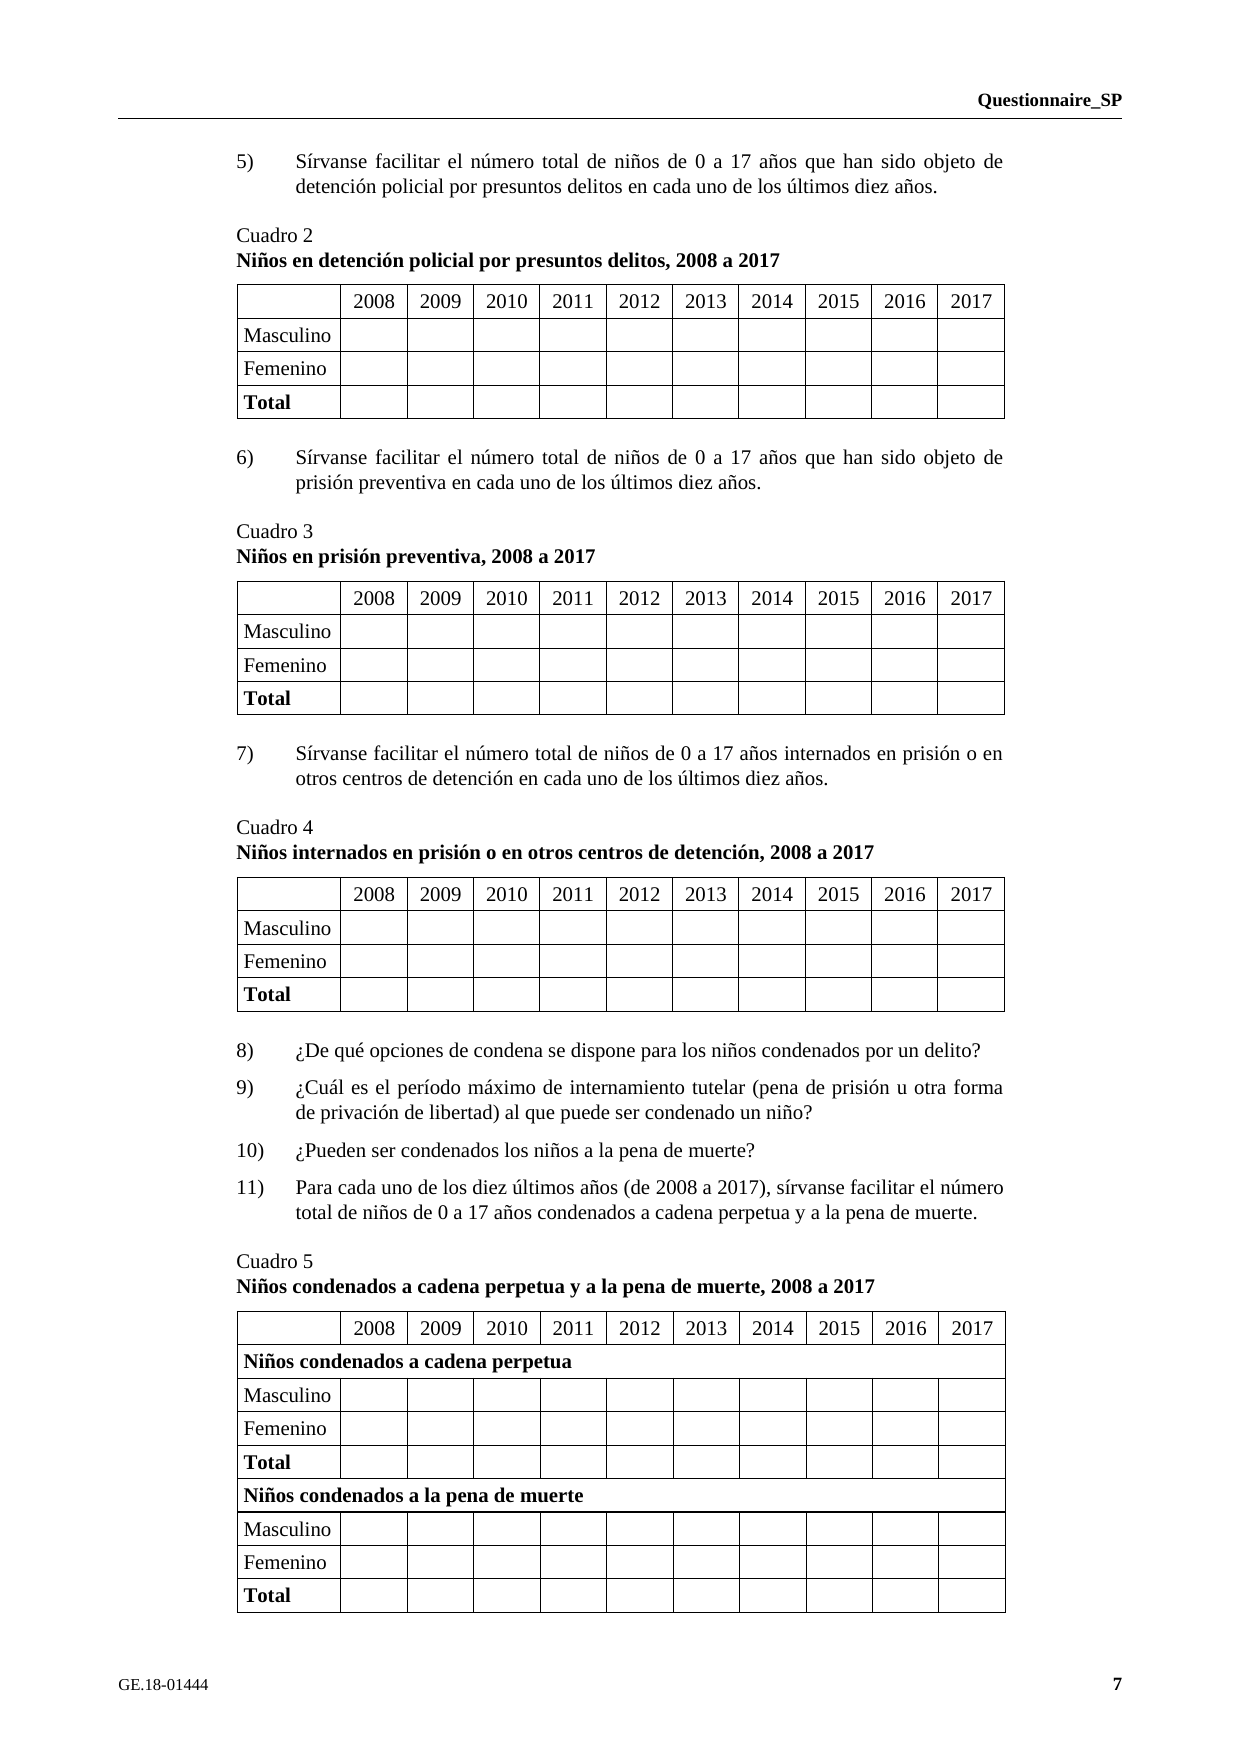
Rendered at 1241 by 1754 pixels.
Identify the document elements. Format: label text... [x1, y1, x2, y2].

table_cell [540, 978, 606, 1011]
table_header 2014 [739, 878, 805, 910]
table_header 2009 [408, 1312, 473, 1344]
table_header 2017 [938, 285, 1004, 318]
table_cell [607, 386, 672, 418]
table_header 2010 [474, 1312, 540, 1344]
table_cell [872, 649, 937, 681]
table_cell [341, 682, 407, 714]
table_cell [739, 386, 805, 418]
table_cell Total [238, 978, 340, 1011]
table_header [238, 582, 340, 614]
table_cell [674, 1379, 739, 1411]
table_cell [739, 319, 805, 351]
table_cell [872, 682, 937, 714]
text Niños internados en prisión o en otros centros de detención, 2008 a 2017 [236, 839, 1004, 864]
table_cell [474, 319, 539, 351]
table_cell [540, 911, 606, 944]
table_cell [674, 1579, 739, 1612]
table_cell Masculino [238, 911, 340, 944]
table_cell [674, 1446, 739, 1478]
table_cell [807, 1546, 872, 1578]
table_cell [807, 1379, 872, 1411]
text 9) ¿Cuál es el período máximo de internamiento tutelar (pena de prisión u otra forma de privación de libertad) al que puede ser condenado un niño? [236, 1074, 1004, 1124]
table_cell [806, 978, 871, 1011]
table_header 2008 [341, 1312, 407, 1344]
table_cell [474, 978, 539, 1011]
table_cell [607, 1546, 673, 1578]
table_cell [607, 1579, 673, 1612]
table_cell [939, 1379, 1005, 1411]
table_cell [341, 1446, 407, 1478]
table_cell [474, 352, 539, 384]
table_cell [341, 386, 407, 418]
table_cell [408, 1379, 473, 1411]
table_cell [541, 1446, 606, 1478]
table_cell [939, 1412, 1005, 1444]
table_cell [474, 1579, 540, 1612]
table_cell [938, 319, 1004, 351]
table_cell [341, 945, 407, 977]
table_cell [341, 911, 407, 944]
table_cell [806, 911, 871, 944]
table_cell Total [238, 1579, 340, 1612]
table_header 2012 [607, 878, 672, 910]
table_cell [607, 1379, 673, 1411]
table_header 2013 [673, 582, 738, 614]
table_header 2009 [408, 285, 473, 318]
text 5) Sírvanse facilitar el número total de niños de 0 a 17 años que han sido objeto de detención policial por presuntos delitos en cada uno de los últimos diez años. [236, 148, 1004, 198]
table_cell [607, 911, 672, 944]
table_cell [740, 1379, 806, 1411]
table_cell [607, 945, 672, 977]
table_header 2008 [341, 878, 407, 910]
table_cell [938, 615, 1004, 647]
table_cell [673, 319, 738, 351]
table_cell [474, 1379, 540, 1411]
table_cell Masculino [238, 1513, 340, 1545]
table_cell [939, 1546, 1005, 1578]
table_cell [341, 319, 407, 351]
table_cell [607, 978, 672, 1011]
table_cell [739, 945, 805, 977]
table_cell [939, 1446, 1005, 1478]
table_cell [341, 1546, 407, 1578]
subtitle Cuadro 5 [236, 1249, 1004, 1273]
table_cell [806, 945, 871, 977]
table_cell [474, 1412, 540, 1444]
table_cell [739, 682, 805, 714]
table_cell [408, 1579, 473, 1612]
table_cell [341, 1379, 407, 1411]
text 8) ¿De qué opciones de condena se dispone para los niños condenados por un delito? [236, 1037, 1004, 1062]
table_header 2010 [474, 582, 539, 614]
table_cell [740, 1579, 806, 1612]
table_header 2014 [739, 285, 805, 318]
table_header 2008 [341, 285, 407, 318]
table_header [238, 878, 340, 910]
table_cell Masculino [238, 319, 340, 351]
table_cell [938, 649, 1004, 681]
table_cell [341, 615, 407, 647]
table_cell [408, 1513, 473, 1545]
table_cell Total [238, 682, 340, 714]
table_cell [474, 649, 539, 681]
text Niños en prisión preventiva, 2008 a 2017 [236, 543, 1004, 568]
table_cell [540, 386, 606, 418]
table_cell [873, 1546, 938, 1578]
table_cell [938, 978, 1004, 1011]
table_cell [474, 945, 539, 977]
table_cell [674, 1412, 739, 1444]
table_cell [341, 649, 407, 681]
table_header 2016 [873, 1312, 938, 1344]
table_cell [872, 978, 937, 1011]
table_cell [474, 386, 539, 418]
table_cell [873, 1412, 938, 1444]
table_cell [673, 352, 738, 384]
table_cell [540, 945, 606, 977]
table_cell [408, 945, 473, 977]
table_cell [938, 911, 1004, 944]
table_cell [540, 319, 606, 351]
table_cell [872, 386, 937, 418]
table_cell [341, 1412, 407, 1444]
table_header 2011 [540, 582, 606, 614]
table_cell Niños condenados a cadena perpetua [238, 1345, 1005, 1378]
table_header 2012 [607, 1312, 673, 1344]
table_cell [540, 352, 606, 384]
table_cell [872, 911, 937, 944]
text 10) ¿Pueden ser condenados los niños a la pena de muerte? [236, 1137, 1004, 1162]
table_cell [408, 352, 473, 384]
table_cell [474, 682, 539, 714]
text Niños condenados a cadena perpetua y a la pena de muerte, 2008 a 2017 [236, 1273, 1004, 1298]
table_header [238, 1312, 340, 1344]
table_header 2016 [872, 878, 937, 910]
table_cell [807, 1412, 872, 1444]
table_cell [872, 945, 937, 977]
table_cell [474, 1546, 540, 1578]
table_header 2013 [674, 1312, 739, 1344]
table_cell [673, 682, 738, 714]
table_header 2011 [540, 878, 606, 910]
table_cell [541, 1579, 606, 1612]
table_cell [673, 615, 738, 647]
table_cell [806, 649, 871, 681]
table_header 2015 [807, 1312, 872, 1344]
table_cell [341, 978, 407, 1011]
table_header 2008 [341, 582, 407, 614]
table_cell [872, 615, 937, 647]
table_header 2014 [740, 1312, 806, 1344]
table_cell [739, 649, 805, 681]
table_header 2009 [408, 878, 473, 910]
table_header 2016 [872, 582, 937, 614]
table_cell [873, 1446, 938, 1478]
subtitle Cuadro 2 [236, 223, 1004, 247]
table_cell [938, 352, 1004, 384]
table_cell [408, 386, 473, 418]
table_cell [740, 1446, 806, 1478]
text Niños en detención policial por presuntos delitos, 2008 a 2017 [236, 247, 1004, 272]
table_cell [408, 649, 473, 681]
table_cell [873, 1513, 938, 1545]
table_cell Masculino [238, 1379, 340, 1411]
table_cell [341, 352, 407, 384]
table_header 2017 [938, 878, 1004, 910]
table_cell [938, 945, 1004, 977]
subtitle Cuadro 3 [236, 519, 1004, 543]
table_cell [474, 911, 539, 944]
table_cell [806, 319, 871, 351]
table_header 2013 [673, 878, 738, 910]
table_header 2013 [673, 285, 738, 318]
table_cell [408, 1546, 473, 1578]
table_cell [541, 1379, 606, 1411]
table_header [238, 285, 340, 318]
table_cell [408, 1446, 473, 1478]
table_cell Niños condenados a la pena de muerte [238, 1479, 1005, 1511]
table_cell [872, 352, 937, 384]
table_cell [740, 1412, 806, 1444]
table_cell Femenino [238, 945, 340, 977]
table_cell [938, 386, 1004, 418]
table_cell [408, 615, 473, 647]
table_cell [938, 682, 1004, 714]
table_cell [540, 682, 606, 714]
table_header 2012 [607, 285, 672, 318]
table_header 2017 [939, 1312, 1005, 1344]
table_cell [341, 1579, 407, 1612]
table_cell [739, 978, 805, 1011]
subtitle Cuadro 4 [236, 815, 1004, 839]
table_cell [674, 1513, 739, 1545]
table_cell Total [238, 386, 340, 418]
table_header 2016 [872, 285, 937, 318]
table_header 2015 [806, 878, 871, 910]
table_cell [408, 978, 473, 1011]
table_cell [607, 1412, 673, 1444]
table_header 2015 [806, 285, 871, 318]
table_cell [872, 319, 937, 351]
table_header 2014 [739, 582, 805, 614]
table_cell Femenino [238, 352, 340, 384]
table_header 2009 [408, 582, 473, 614]
table_header 2011 [540, 285, 606, 318]
table_cell [607, 649, 672, 681]
table_cell [673, 911, 738, 944]
table_cell [607, 319, 672, 351]
table_cell [540, 649, 606, 681]
table_header 2010 [474, 285, 539, 318]
table_cell [873, 1579, 938, 1612]
table_cell Masculino [238, 615, 340, 647]
table_cell [806, 386, 871, 418]
table_cell [807, 1579, 872, 1612]
text 6) Sírvanse facilitar el número total de niños de 0 a 17 años que han sido objeto de prisión preventiva en cada uno de los últimos diez años. [236, 444, 1004, 494]
table_cell [673, 978, 738, 1011]
table_cell [873, 1379, 938, 1411]
table_cell [607, 1513, 673, 1545]
table_cell [540, 615, 606, 647]
table_cell [341, 1513, 407, 1545]
table_cell [806, 682, 871, 714]
table_cell [607, 1446, 673, 1478]
table_cell Femenino [238, 1546, 340, 1578]
table_header 2015 [806, 582, 871, 614]
table_cell [939, 1513, 1005, 1545]
table_cell [806, 352, 871, 384]
table_cell [673, 945, 738, 977]
table_cell [740, 1513, 806, 1545]
table_cell Femenino [238, 649, 340, 681]
table_cell [541, 1546, 606, 1578]
table_cell [607, 615, 672, 647]
table_header 2010 [474, 878, 539, 910]
table_cell [541, 1412, 606, 1444]
table_cell Femenino [238, 1412, 340, 1444]
table_cell [939, 1579, 1005, 1612]
table_cell [807, 1513, 872, 1545]
table_header 2017 [938, 582, 1004, 614]
table_cell [739, 615, 805, 647]
table_cell [541, 1513, 606, 1545]
text 7) Sírvanse facilitar el número total de niños de 0 a 17 años internados en prisión o en otros centros de detención en cada uno de los últimos diez años. [236, 740, 1004, 790]
table_cell Total [238, 1446, 340, 1478]
text 11) Para cada uno de los diez últimos años (de 2008 a 2017), sírvanse facilitar el número total de niños de 0 a 17 años condenados a cadena perpetua y a la pena de muerte. [236, 1174, 1004, 1224]
table_cell [607, 352, 672, 384]
table_cell [408, 1412, 473, 1444]
table_header 2012 [607, 582, 672, 614]
table_cell [806, 615, 871, 647]
table_cell [674, 1546, 739, 1578]
table_cell [673, 649, 738, 681]
table_cell [474, 1513, 540, 1545]
table_cell [408, 319, 473, 351]
table_cell [807, 1446, 872, 1478]
table_cell [673, 386, 738, 418]
table_cell [474, 615, 539, 647]
table_header 2011 [541, 1312, 606, 1344]
table_cell [408, 911, 473, 944]
table_cell [739, 352, 805, 384]
table_cell [740, 1546, 806, 1578]
table_cell [474, 1446, 540, 1478]
table_cell [739, 911, 805, 944]
table_cell [607, 682, 672, 714]
table_cell [408, 682, 473, 714]
